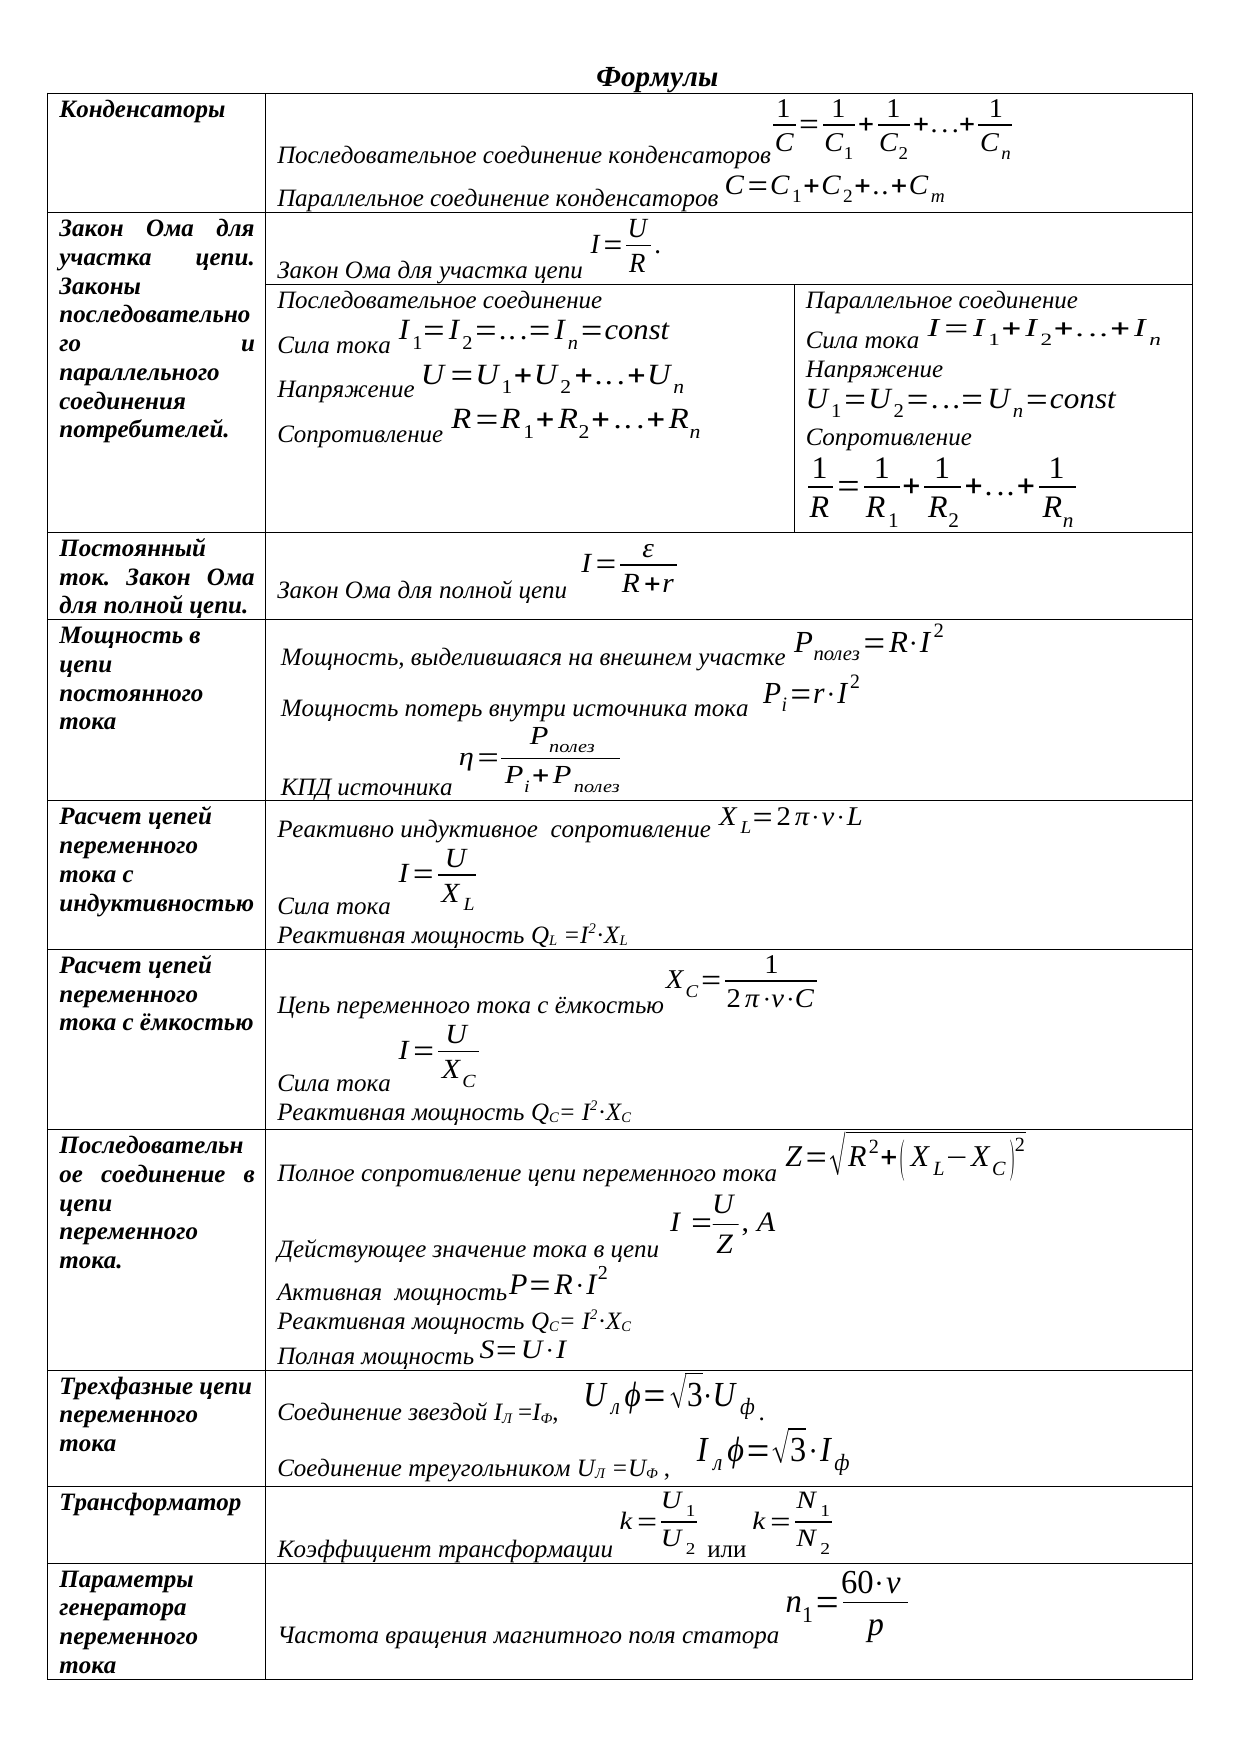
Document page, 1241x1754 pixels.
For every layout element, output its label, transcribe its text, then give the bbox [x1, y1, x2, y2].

table_cell Закон Ома для полной цепи [266, 533, 1192, 619]
table_cell Расчет цепей переменного тока с индуктивностью [48, 801, 265, 949]
table_cell Закон Ома для участка цепи [266, 213, 1192, 284]
table_cell Расчет цепей переменного тока с ёмкостью [48, 950, 265, 1129]
table_cell Трехфазные цепи переменного тока [48, 1371, 265, 1486]
table_cell Последовательное соединение Сила тока Напряжение Сопротивление [266, 285, 794, 532]
table_header Последовательное соединение конденсаторов Параллельное соединение конденсаторов [266, 94, 1192, 212]
table_cell Параллельное соединение Сила тока Напряжение Сопротивление [795, 285, 1192, 532]
table_cell Закон Ома для участка цепи. Законы последовательного и параллельного соединения потребителей. [48, 213, 265, 532]
table_header Конденсаторы [48, 94, 265, 212]
table_cell Трансформатор [48, 1487, 265, 1563]
table_cell Полное сопротивление цепи переменного тока Действующее значение тока в цепи Активная мощность Реактивная мощность QC= I2·XC Полная мощность [266, 1130, 1192, 1370]
text Формулы [59, 59, 1181, 93]
table_cell Коэффициент трансформации или [266, 1487, 1192, 1563]
table_cell Соединение звездой IЛ =IФ, . Соединение треугольником UЛ =UФ , [266, 1371, 1192, 1486]
table_cell Последовательное соединение в цепи переменного тока. [48, 1130, 265, 1370]
table_cell Частота вращения магнитного поля статора Период [266, 1564, 1192, 1679]
table_cell Цепь переменного тока с ёмкостью Сила тока Реактивная мощность QC= I2·XC [266, 950, 1192, 1129]
table_cell Постоянный ток. Закон Ома для полной цепи. [48, 533, 265, 619]
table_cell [48, 1564, 265, 1679]
table_cell Реактивно индуктивное сопротивление Сила тока Реактивная мощность QL =I2·XL [266, 801, 1192, 949]
table_cell Мощность в цепи постоянного тока [48, 620, 265, 800]
